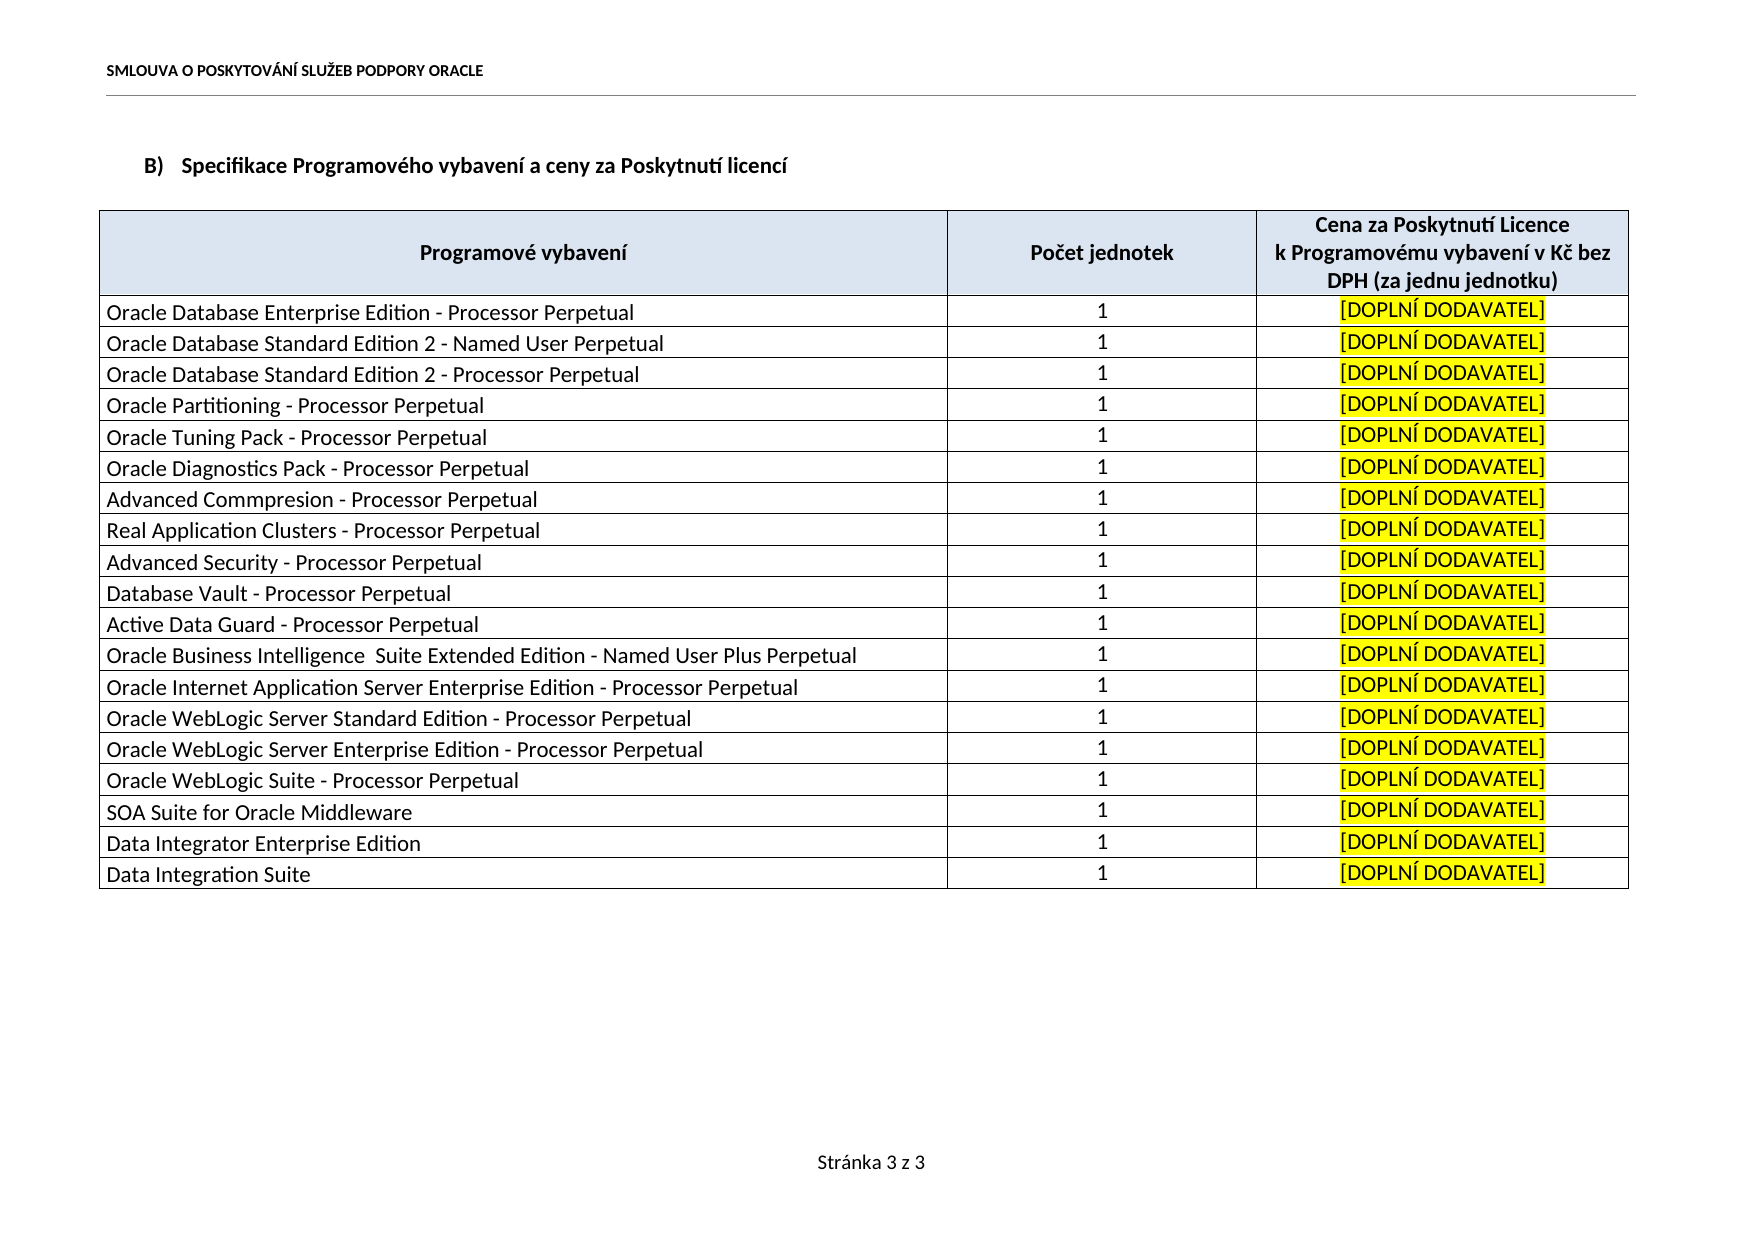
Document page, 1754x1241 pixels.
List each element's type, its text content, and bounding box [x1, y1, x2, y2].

table_cell 1 [948, 546, 1256, 576]
table_cell [DOPLNÍ DODAVATEL] [1257, 358, 1628, 388]
table_header Cena za Poskytnutí Licence k Programovému vybavení v Kč bez DPH (za jednu jednotku) [1257, 211, 1628, 294]
table_cell [DOPLNÍ DODAVATEL] [1257, 639, 1628, 669]
table_cell 1 [948, 796, 1256, 826]
table_cell Oracle Business Intelligence Suite Extended Edition - Named User Plus Perpetual [100, 639, 947, 669]
table_cell [DOPLNÍ DODAVATEL] [1257, 327, 1628, 357]
table_cell 1 [948, 327, 1256, 357]
table_cell Active Data Guard - Processor Perpetual [100, 608, 947, 638]
table_cell [DOPLNÍ DODAVATEL] [1257, 827, 1628, 857]
table_cell 1 [948, 452, 1256, 482]
table_cell 1 [948, 702, 1256, 732]
table_cell [DOPLNÍ DODAVATEL] [1257, 389, 1628, 419]
table_cell 1 [948, 483, 1256, 513]
table_cell [DOPLNÍ DODAVATEL] [1257, 858, 1628, 888]
table_header Počet jednotek [948, 211, 1256, 294]
table_cell [DOPLNÍ DODAVATEL] [1257, 452, 1628, 482]
table_cell 1 [948, 639, 1256, 669]
table_cell Data Integration Suite [100, 858, 947, 888]
list Specifikace Programového vybavení a ceny za Poskytnutí licencí [144, 151, 1636, 179]
table_cell Oracle Database Standard Edition 2 - Named User Perpetual [100, 327, 947, 357]
table_cell [DOPLNÍ DODAVATEL] [1257, 764, 1628, 794]
table_cell Oracle Database Enterprise Edition - Processor Perpetual [100, 296, 947, 326]
table_header Programové vybavení [100, 211, 947, 294]
table_cell 1 [948, 514, 1256, 544]
table_cell Oracle Partitioning - Processor Perpetual [100, 389, 947, 419]
table_cell SOA Suite for Oracle Middleware [100, 796, 947, 826]
table_cell Advanced Commpresion - Processor Perpetual [100, 483, 947, 513]
table_cell 1 [948, 733, 1256, 763]
table_cell [DOPLNÍ DODAVATEL] [1257, 514, 1628, 544]
table_cell 1 [948, 608, 1256, 638]
table_cell [DOPLNÍ DODAVATEL] [1257, 733, 1628, 763]
table_cell [DOPLNÍ DODAVATEL] [1257, 796, 1628, 826]
table_cell 1 [948, 577, 1256, 607]
table_cell 1 [948, 389, 1256, 419]
table_cell [DOPLNÍ DODAVATEL] [1257, 421, 1628, 451]
table_cell Oracle WebLogic Server Standard Edition - Processor Perpetual [100, 702, 947, 732]
table_cell 1 [948, 358, 1256, 388]
table_cell Oracle Diagnostics Pack - Processor Perpetual [100, 452, 947, 482]
table_cell 1 [948, 827, 1256, 857]
table_cell [DOPLNÍ DODAVATEL] [1257, 546, 1628, 576]
table_cell 1 [948, 671, 1256, 701]
table_cell 1 [948, 421, 1256, 451]
table_cell Oracle WebLogic Server Enterprise Edition - Processor Perpetual [100, 733, 947, 763]
table_cell [DOPLNÍ DODAVATEL] [1257, 702, 1628, 732]
table_cell [DOPLNÍ DODAVATEL] [1257, 671, 1628, 701]
table_cell Oracle Tuning Pack - Processor Perpetual [100, 421, 947, 451]
table_cell [DOPLNÍ DODAVATEL] [1257, 608, 1628, 638]
table_cell [DOPLNÍ DODAVATEL] [1257, 483, 1628, 513]
table_cell Data Integrator Enterprise Edition [100, 827, 947, 857]
table_cell Advanced Security - Processor Perpetual [100, 546, 947, 576]
table_cell 1 [948, 296, 1256, 326]
table_cell Oracle Internet Application Server Enterprise Edition - Processor Perpetual [100, 671, 947, 701]
table_cell 1 [948, 858, 1256, 888]
table_cell [DOPLNÍ DODAVATEL] [1257, 296, 1628, 326]
table_cell Oracle Database Standard Edition 2 - Processor Perpetual [100, 358, 947, 388]
table_cell 1 [948, 764, 1256, 794]
table_cell Oracle WebLogic Suite - Processor Perpetual [100, 764, 947, 794]
table_cell Real Application Clusters - Processor Perpetual [100, 514, 947, 544]
table_cell [DOPLNÍ DODAVATEL] [1257, 577, 1628, 607]
table_cell Database Vault - Processor Perpetual [100, 577, 947, 607]
